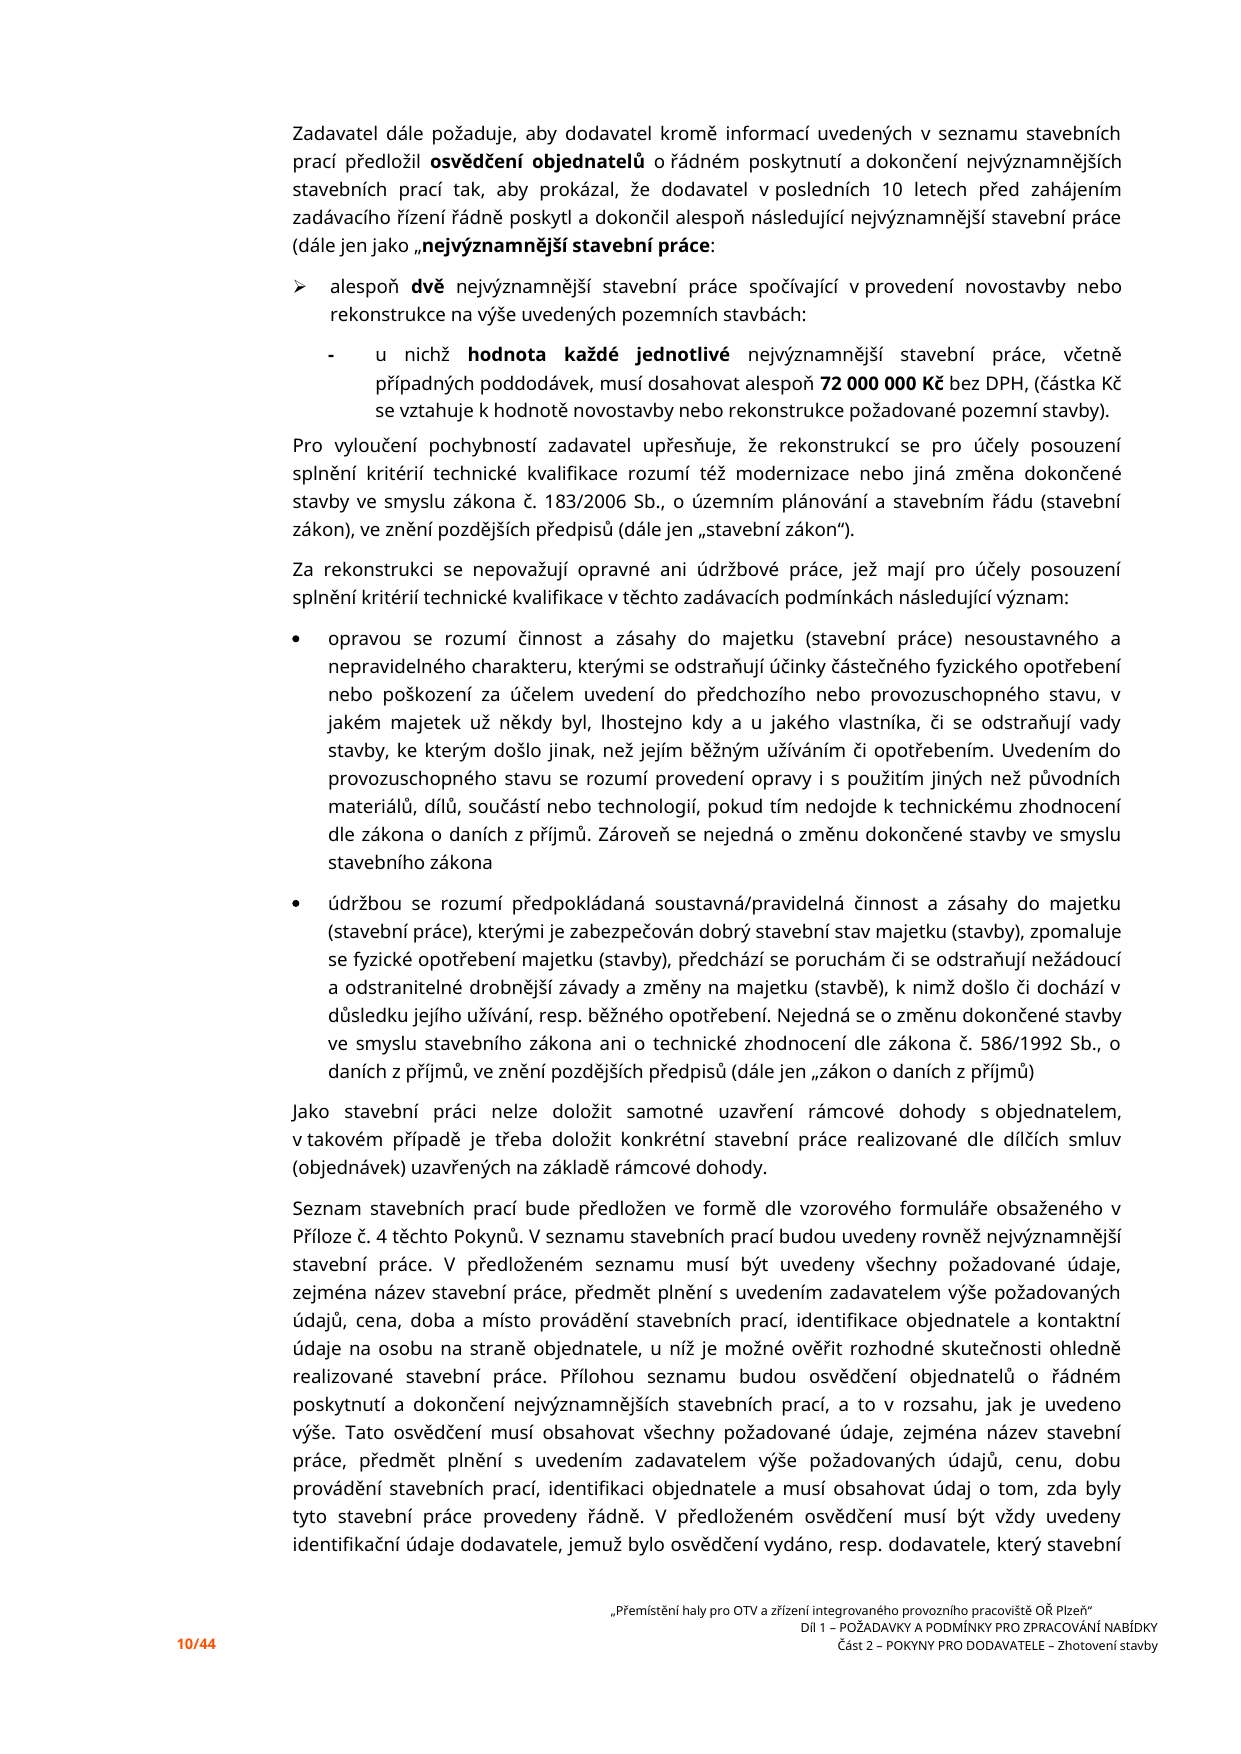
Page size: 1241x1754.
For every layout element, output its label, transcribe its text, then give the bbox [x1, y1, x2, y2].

text údržbou se rozumí předpokládaná soustavná/pravidelná činnost a zásahy do majetku (stavební práce), kterými je zabezpečován dobrý stavební stav majetku (stavby), zpomaluje se fyzické opotřebení majetku (stavby), předchází se poruchám či se odstraňují nežádoucí a odstranitelné drobnější závady a změny na majetku (stavbě), k nimž došlo či dochází v důsledku jejího užívání, resp. běžného opotřebení. Nejedná se o změnu dokončené stavby ve smyslu stavebního zákona ani o technické zhodnocení dle zákona č. 586/1992 Sb., o daních z příjmů, ve znění pozdějších předpisů (dále jen „zákon o daních z příjmů) [292, 890, 1122, 1083]
list u nichž hodnota každé jednotlivé nejvýznamnější stavební práce, včetně případných poddodávek, musí dosahovat alespoň 72 000 000 Kč bez DPH, (částka Kč se vztahuje k hodnotě novostavby nebo rekonstrukce požadované pozemní stavby). [328, 342, 1122, 423]
text Zadavatel dále požaduje, aby dodavatel kromě informací uvedených v seznamu stavebních prací předložil osvědčení objednatelů o řádném poskytnutí a dokončení nejvýznamnějších stavebních prací tak, aby prokázal, že dodavatel v posledních 10 letech před zahájením zadávacího řízení řádně poskytl a dokončil alespoň následující nejvýznamnější stavební práce (dále jen jako „nejvýznamnější stavební práce: [292, 121, 1122, 258]
text opravou se rozumí činnost a zásahy do majetku (stavební práce) nesoustavného a nepravidelného charakteru, kterými se odstraňují účinky částečného fyzického opotřebení nebo poškození za účelem uvedení do předchozího nebo provozuschopného stavu, v jakém majetek už někdy byl, lhostejno kdy a u jakého vlastníka, či se odstraňují vady stavby, ke kterým došlo jinak, než jejím běžným užíváním či opotřebením. Uvedením do provozuschopného stavu se rozumí provedení opravy i s použitím jiných než původních materiálů, dílů, součástí nebo technologií, pokud tím nedojde k technickému zhodnocení dle zákona o daních z příjmů. Zároveň se nejedná o změnu dokončené stavby ve smyslu stavebního zákona [292, 625, 1122, 875]
text Pro vyloučení pochybností zadavatel upřesňuje, že rekonstrukcí se pro účely posouzení splnění kritérií technické kvalifikace rozumí též modernizace nebo jiná změna dokončené stavby ve smyslu zákona č. 183/2006 Sb., o územním plánování a stavebním řádu (stavební zákon), ve znění pozdějších předpisů (dále jen „stavební zákon“). [292, 432, 1122, 542]
text Za rekonstrukci se nepovažují opravné ani údržbové práce, jež mají pro účely posouzení splnění kritérií technické kvalifikace v těchto zadávacích podmínkách následující význam: [292, 557, 1122, 610]
text Jako stavební práci nelze doložit samotné uzavření rámcové dohody s objednatelem, v takovém případě je třeba doložit konkrétní stavební práce realizované dle dílčích smluv (objednávek) uzavřených na základě rámcové dohody. [292, 1098, 1122, 1180]
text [292, 1195, 1122, 1557]
list alespoň dvě nejvýznamnější stavební práce spočívající v provedení novostavby nebo rekonstrukce na výše uvedených pozemních stavbách: [292, 273, 1122, 327]
